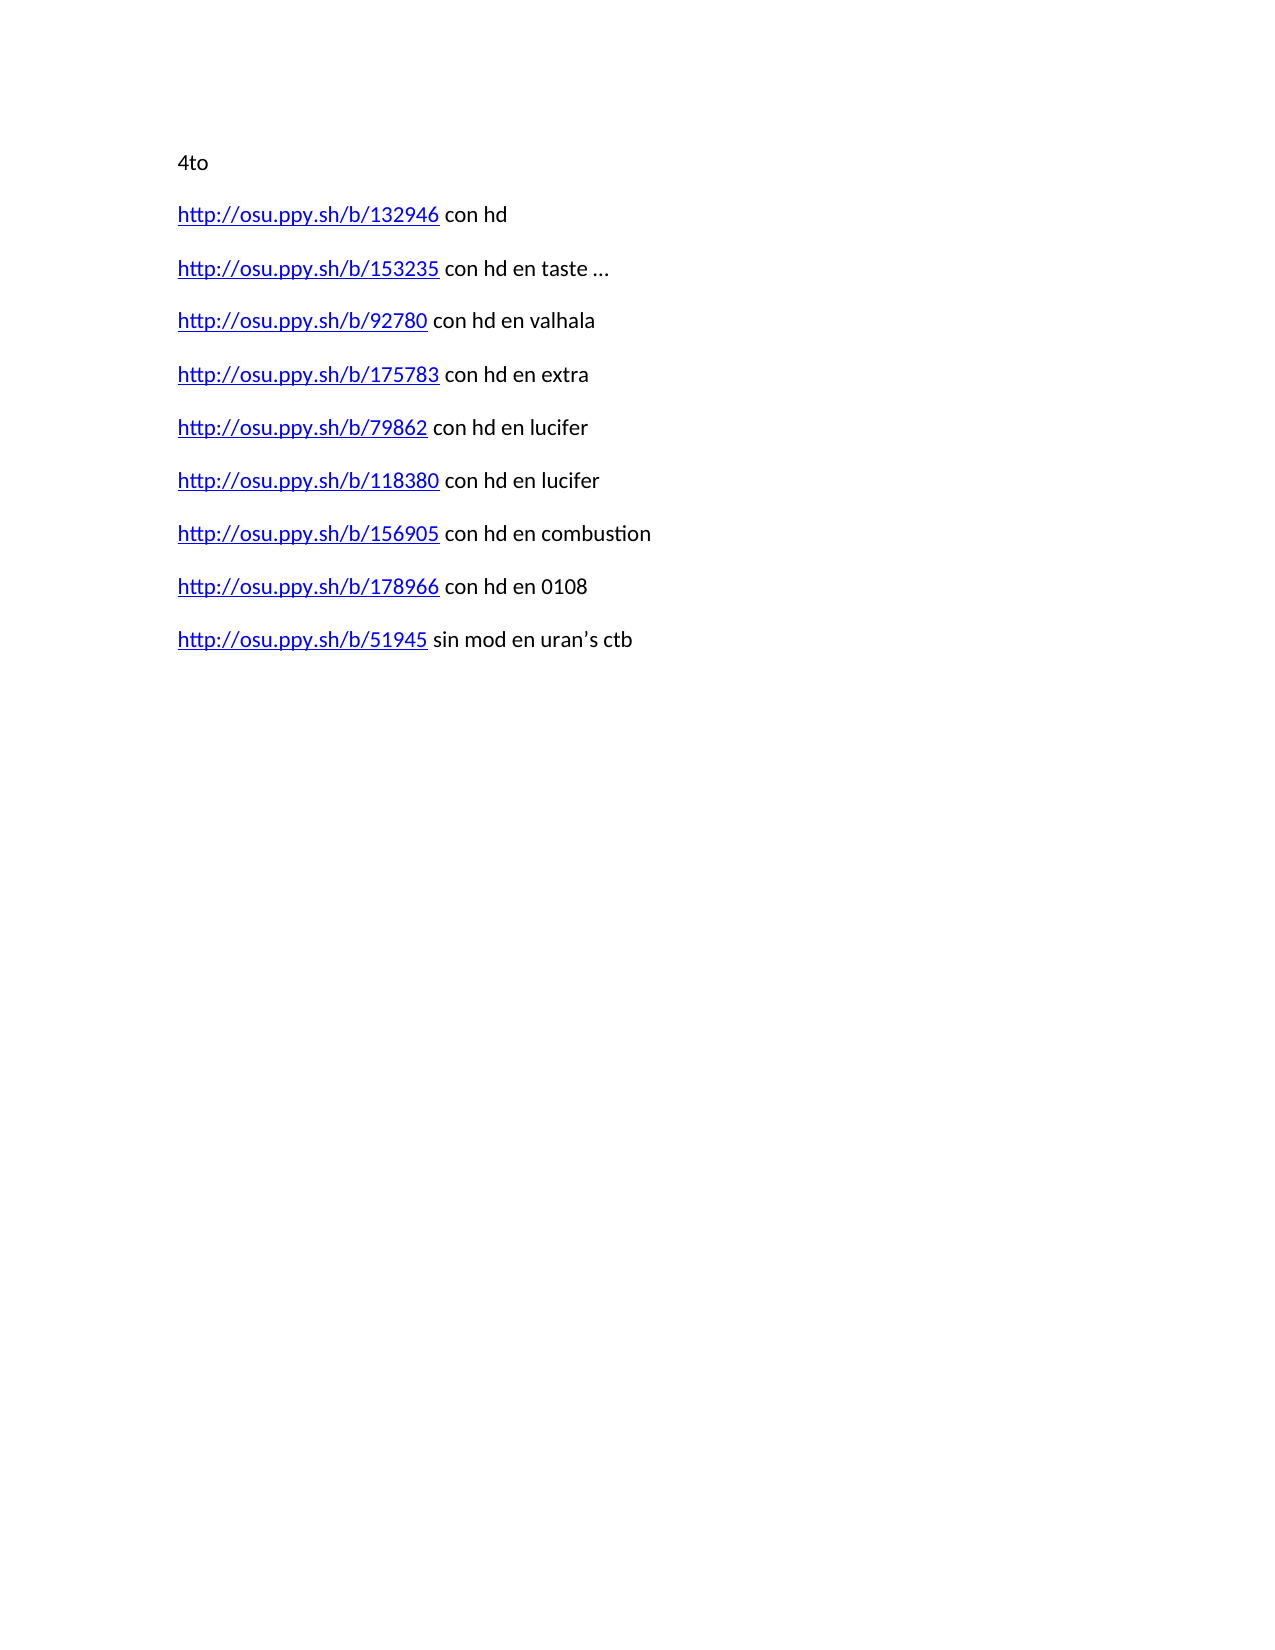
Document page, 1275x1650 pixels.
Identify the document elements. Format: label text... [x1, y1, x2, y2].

text http://osu.ppy.sh/b/156905 con hd en combustion [177, 519, 1098, 547]
text http://osu.ppy.sh/b/132946 con hd [177, 201, 1098, 229]
text http://osu.ppy.sh/b/118380 con hd en lucifer [177, 466, 1098, 494]
text 4to [177, 148, 1098, 176]
text http://osu.ppy.sh/b/178966 con hd en 0108 [177, 572, 1098, 600]
text http://osu.ppy.sh/b/153235 con hd en taste … [177, 254, 1098, 282]
text http://osu.ppy.sh/b/92780 con hd en valhala [177, 307, 1098, 335]
text http://osu.ppy.sh/b/51945 sin mod en uran’s ctb [177, 625, 1098, 653]
text http://osu.ppy.sh/b/175783 con hd en extra [177, 360, 1098, 388]
text http://osu.ppy.sh/b/79862 con hd en lucifer [177, 413, 1098, 441]
